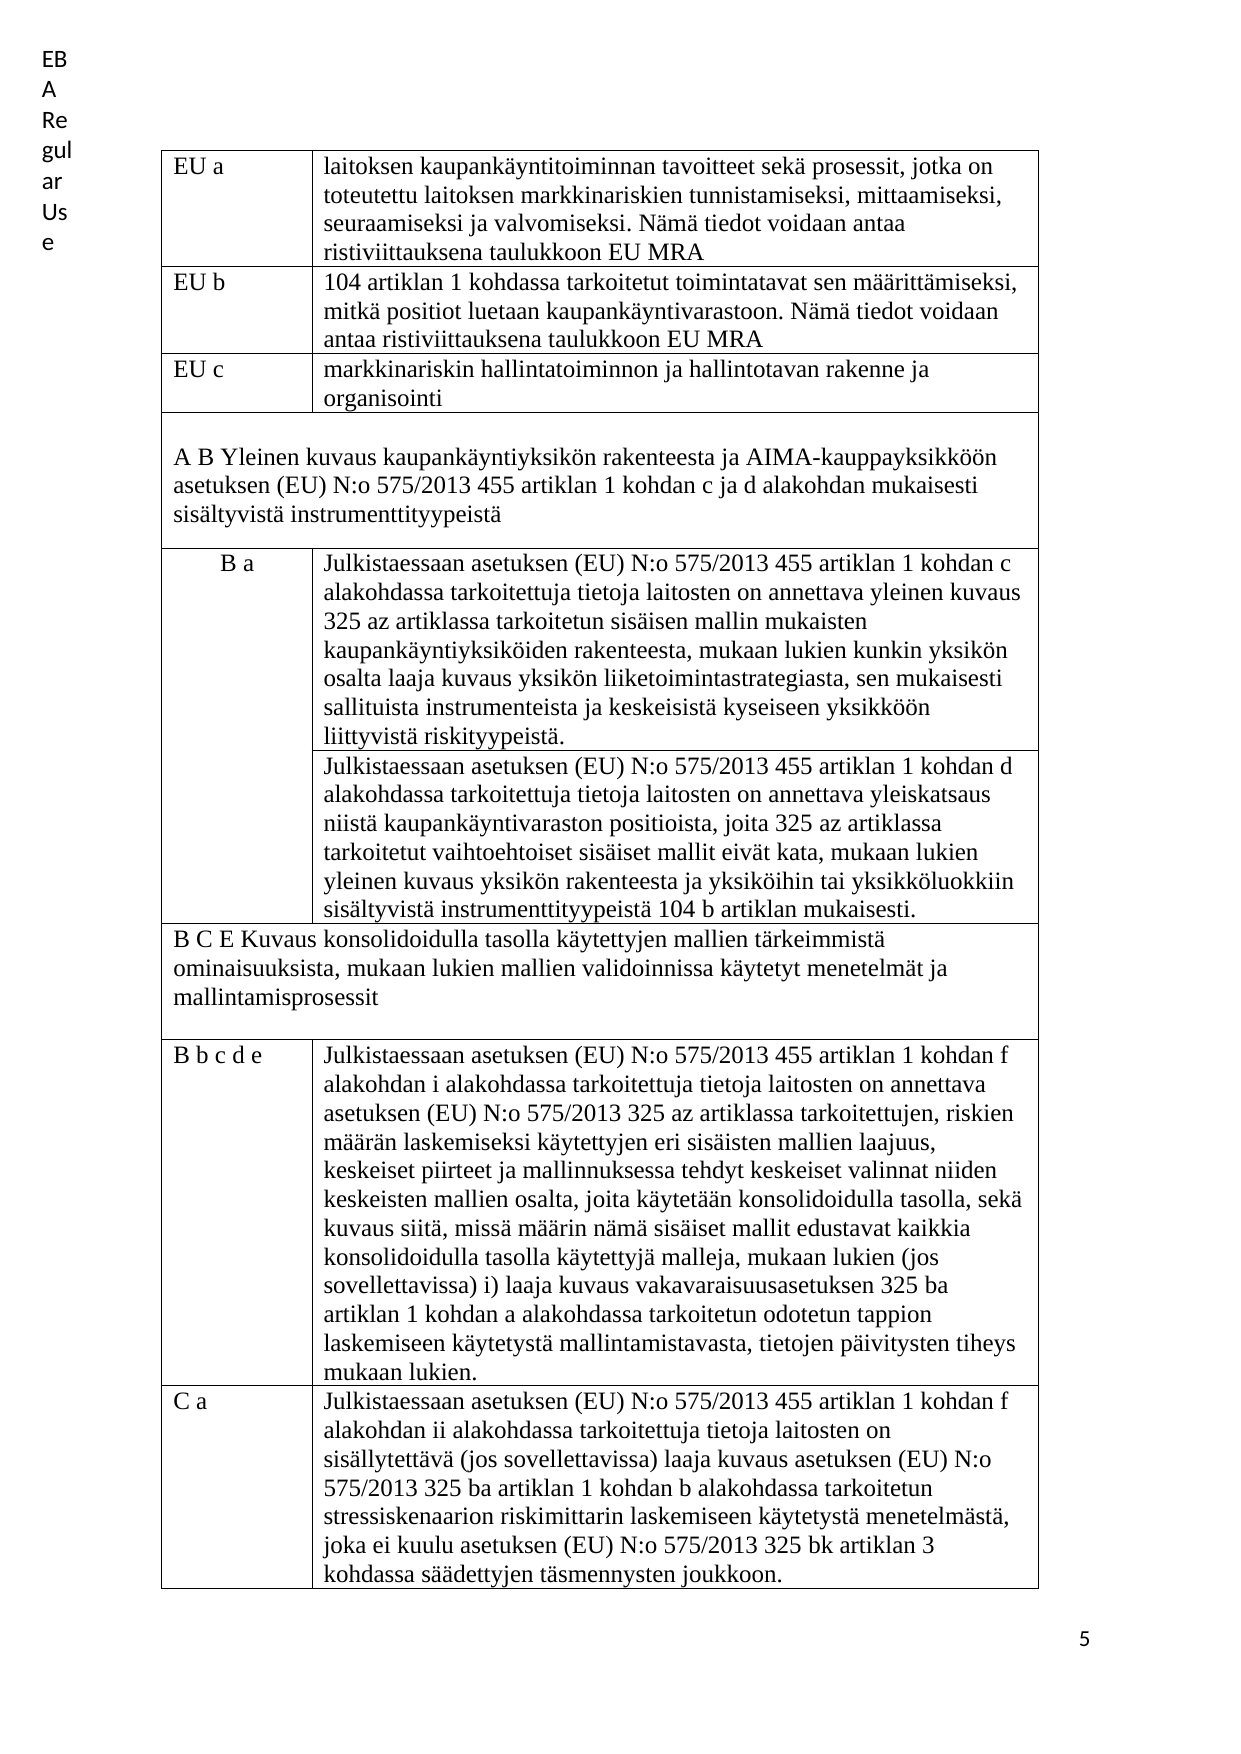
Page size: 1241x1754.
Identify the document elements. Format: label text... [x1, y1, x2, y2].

table_cell A B Yleinen kuvaus kaupankäyntiyksikön rakenteesta ja AIMA-kauppayksikköön asetuksen (EU) N:o 575/2013 455 artiklan 1 kohdan c ja d alakohdan mukaisesti sisältyvistä instrumenttityypeistä [162, 413, 1038, 547]
table_cell EU c [162, 354, 312, 412]
table_cell B a [162, 549, 312, 923]
table_cell EU b [162, 267, 312, 353]
table_cell 104 artiklan 1 kohdassa tarkoitetut toimintatavat sen määrittämiseksi, mitkä positiot luetaan kaupankäyntivarastoon. Nämä tiedot voidaan antaa ristiviittauksena taulukkoon EU MRA [313, 267, 1038, 353]
table_cell EU a [162, 151, 312, 266]
table_cell markkinariskin hallintatoiminnon ja hallintotavan rakenne ja organisointi [313, 354, 1038, 412]
table_cell B C E Kuvaus konsolidoidulla tasolla käytettyjen mallien tärkeimmistä ominaisuuksista, mukaan lukien mallien validoinnissa käytetyt menetelmät ja mallintamisprosessit [162, 924, 1038, 1039]
table_cell Julkistaessaan asetuksen (EU) N:o 575/2013 455 artiklan 1 kohdan c alakohdassa tarkoitettuja tietoja laitosten on annettava yleinen kuvaus 325 az artiklassa tarkoitetun sisäisen mallin mukaisten kaupankäyntiyksiköiden rakenteesta, mukaan lukien kunkin yksikön osalta laaja kuvaus yksikön liiketoimintastrategiasta, sen mukaisesti sallituista instrumenteista ja keskeisistä kyseiseen yksikköön liittyvistä riskityypeistä. [313, 549, 1038, 750]
table_cell laitoksen kaupankäyntitoiminnan tavoitteet sekä prosessit, jotka on toteutettu laitoksen markkinariskien tunnistamiseksi, mittaamiseksi, seuraamiseksi ja valvomiseksi. Nämä tiedot voidaan antaa ristiviittauksena taulukkoon EU MRA [313, 151, 1038, 266]
table_cell Julkistaessaan asetuksen (EU) N:o 575/2013 455 artiklan 1 kohdan d alakohdassa tarkoitettuja tietoja laitosten on annettava yleiskatsaus niistä kaupankäyntivaraston positioista, joita 325 az artiklassa tarkoitetut vaihtoehtoiset sisäiset mallit eivät kata, mukaan lukien yleinen kuvaus yksikön rakenteesta ja yksiköihin tai yksikköluokkiin sisältyvistä instrumenttityypeistä 104 b artiklan mukaisesti. [313, 751, 1038, 923]
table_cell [313, 1386, 1038, 1588]
table_cell C a [162, 1386, 312, 1588]
table_cell Julkistaessaan asetuksen (EU) N:o 575/2013 455 artiklan 1 kohdan f alakohdan i alakohdassa tarkoitettuja tietoja laitosten on annettava asetuksen (EU) N:o 575/2013 325 az artiklassa tarkoitettujen, riskien määrän laskemiseksi käytettyjen eri sisäisten mallien laajuus, keskeiset piirteet ja mallinnuksessa tehdyt keskeiset valinnat niiden keskeisten mallien osalta, joita käytetään konsolidoidulla tasolla, sekä kuvaus siitä, missä määrin nämä sisäiset mallit edustavat kaikkia konsolidoidulla tasolla käytettyjä malleja, mukaan lukien (jos sovellettavissa) i) laaja kuvaus vakavaraisuusasetuksen 325 ba artiklan 1 kohdan a alakohdassa tarkoitetun odotetun tappion laskemiseen käytetystä mallintamistavasta, tietojen päivitysten tiheys mukaan lukien. [313, 1040, 1038, 1385]
table_cell B b c d e [162, 1040, 312, 1385]
